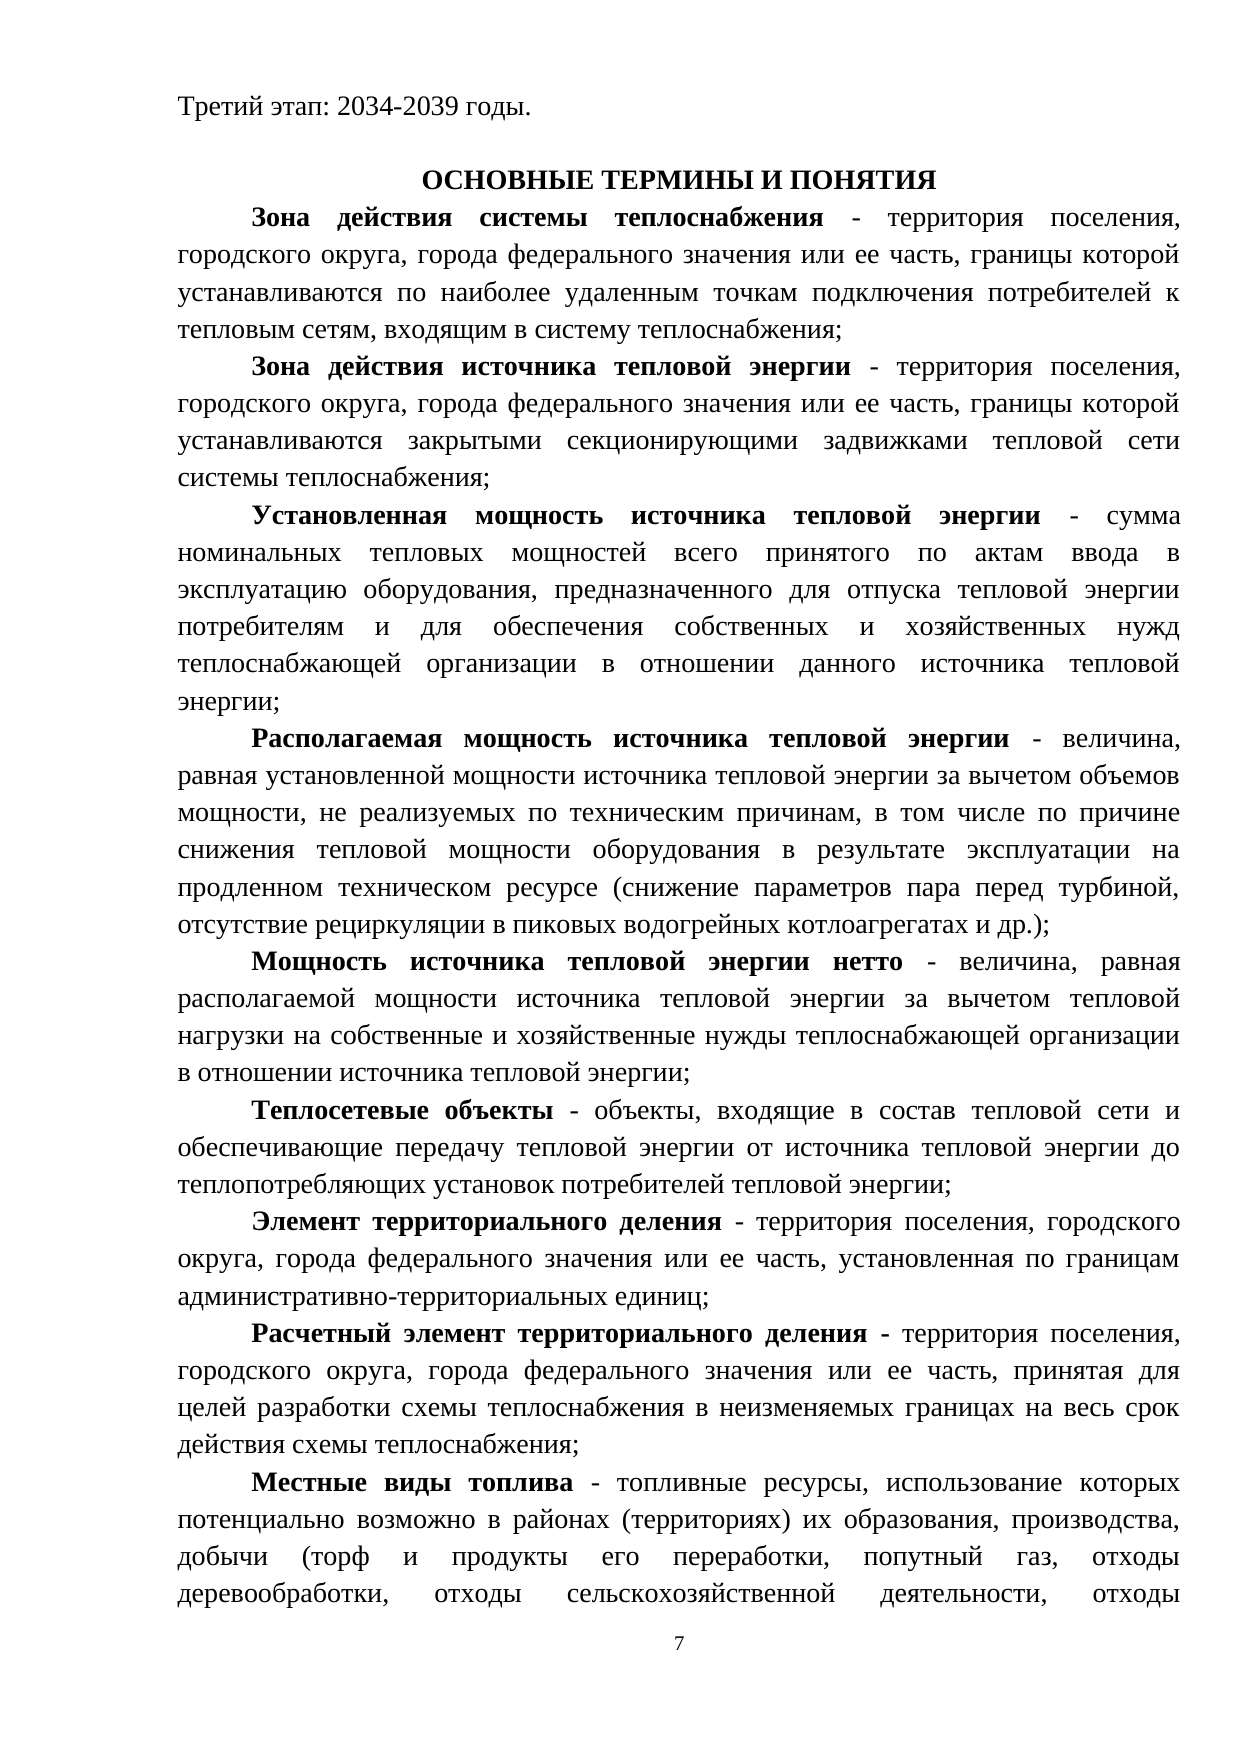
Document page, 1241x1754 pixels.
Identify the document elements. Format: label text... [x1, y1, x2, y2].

text Элемент территориального деления - территория поселения, городского округа, города федерального значения или ее часть, установленная по границам административно-территориальных единиц; [177, 1204, 1181, 1311]
text Установленная мощность источника тепловой энергии - сумма номинальных тепловых мощностей всего принятого по актам ввода в эксплуатацию оборудования, предназначенного для отпуска тепловой энергии потребителям и для обеспечения собственных и хозяйственных нужд теплоснабжающей организации в отношении данного источника тепловой энергии; [177, 498, 1181, 716]
text Третий этап: 2034-2039 годы. [177, 89, 1181, 121]
text Расчетный элемент территориального деления - территория поселения, городского округа, города федерального значения или ее часть, принятая для целей разработки схемы теплоснабжения в неизменяемых границах на весь срок действия схемы теплоснабжения; [177, 1316, 1181, 1460]
text Располагаемая мощность источника тепловой энергии - величина, равная установленной мощности источника тепловой энергии за вычетом объемов мощности, не реализуемых по техническим причинам, в том числе по причине снижения тепловой мощности оборудования в результате эксплуатации на продленном техническом ресурсе (снижение параметров пара перед турбиной, отсутствие рециркуляции в пиковых водогрейных котлоагрегатах и др.); [177, 721, 1181, 939]
text Зона действия системы теплоснабжения - территория поселения, городского округа, города федерального значения или ее часть, границы которой устанавливаются по наиболее удаленным точкам подключения потребителей к тепловым сетям, входящим в систему теплоснабжения; [177, 200, 1181, 344]
text Зона действия источника тепловой энергии - территория поселения, городского округа, города федерального значения или ее часть, границы которой устанавливаются закрытыми секционирующими задвижками тепловой сети системы теплоснабжения; [177, 349, 1181, 493]
text Мощность источника тепловой энергии нетто - величина, равная располагаемой мощности источника тепловой энергии за вычетом тепловой нагрузки на собственные и хозяйственные нужды теплоснабжающей организации в отношении источника тепловой энергии; [177, 944, 1181, 1088]
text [177, 1464, 1181, 1608]
text Теплосетевые объекты - объекты, входящие в состав тепловой сети и обеспечивающие передачу тепловой энергии от источника тепловой энергии до теплопотребляющих установок потребителей тепловой энергии; [177, 1093, 1181, 1199]
text ОСНОВНЫЕ ТЕРМИНЫ И ПОНЯТИЯ [177, 163, 1181, 195]
